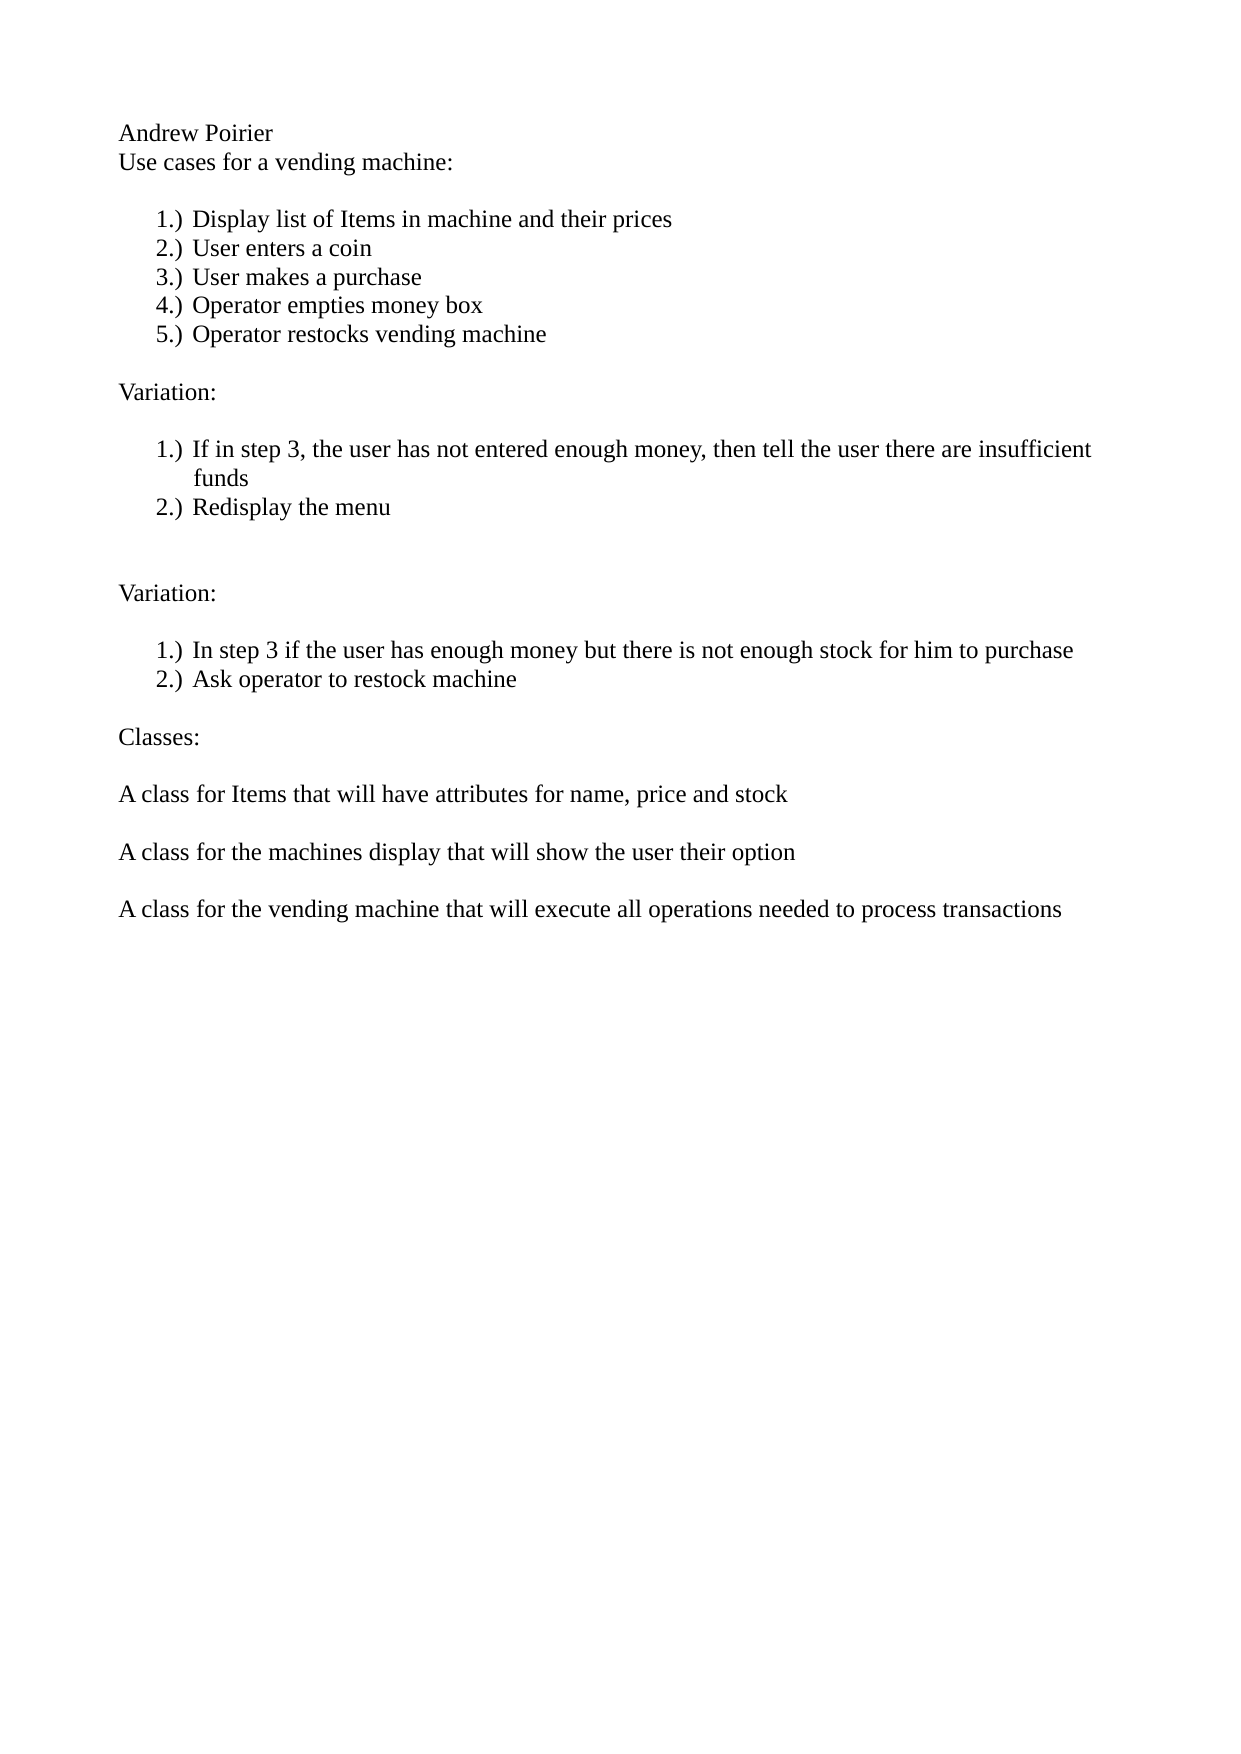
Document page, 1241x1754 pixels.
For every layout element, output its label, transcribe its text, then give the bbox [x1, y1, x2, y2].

list User makes a purchase [156, 262, 1122, 291]
text A class for Items that will have attributes for name, price and stock [118, 779, 1122, 808]
list Redisplay the menu [156, 492, 1122, 521]
text Variation: [118, 578, 1122, 607]
text Variation: [118, 377, 1122, 406]
list User enters a coin [156, 233, 1122, 262]
text A class for the vending machine that will execute all operations needed to process transactions [118, 894, 1122, 923]
list In step 3 if the user has enough money but there is not enough stock for him to purchase [156, 636, 1122, 664]
list Ask operator to restock machine [156, 664, 1122, 693]
text Andrew Poirier [118, 118, 1122, 147]
list Operator restocks vending machine [156, 319, 1122, 348]
text Classes: [118, 722, 1122, 751]
text A class for the machines display that will show the user their option [118, 837, 1122, 866]
list Operator empties money box [156, 291, 1122, 319]
list If in step 3, the user has not entered enough money, then tell the user there are insufficient funds [156, 434, 1122, 492]
text Use cases for a vending machine: [118, 147, 1122, 176]
list Display list of Items in machine and their prices [156, 204, 1122, 233]
